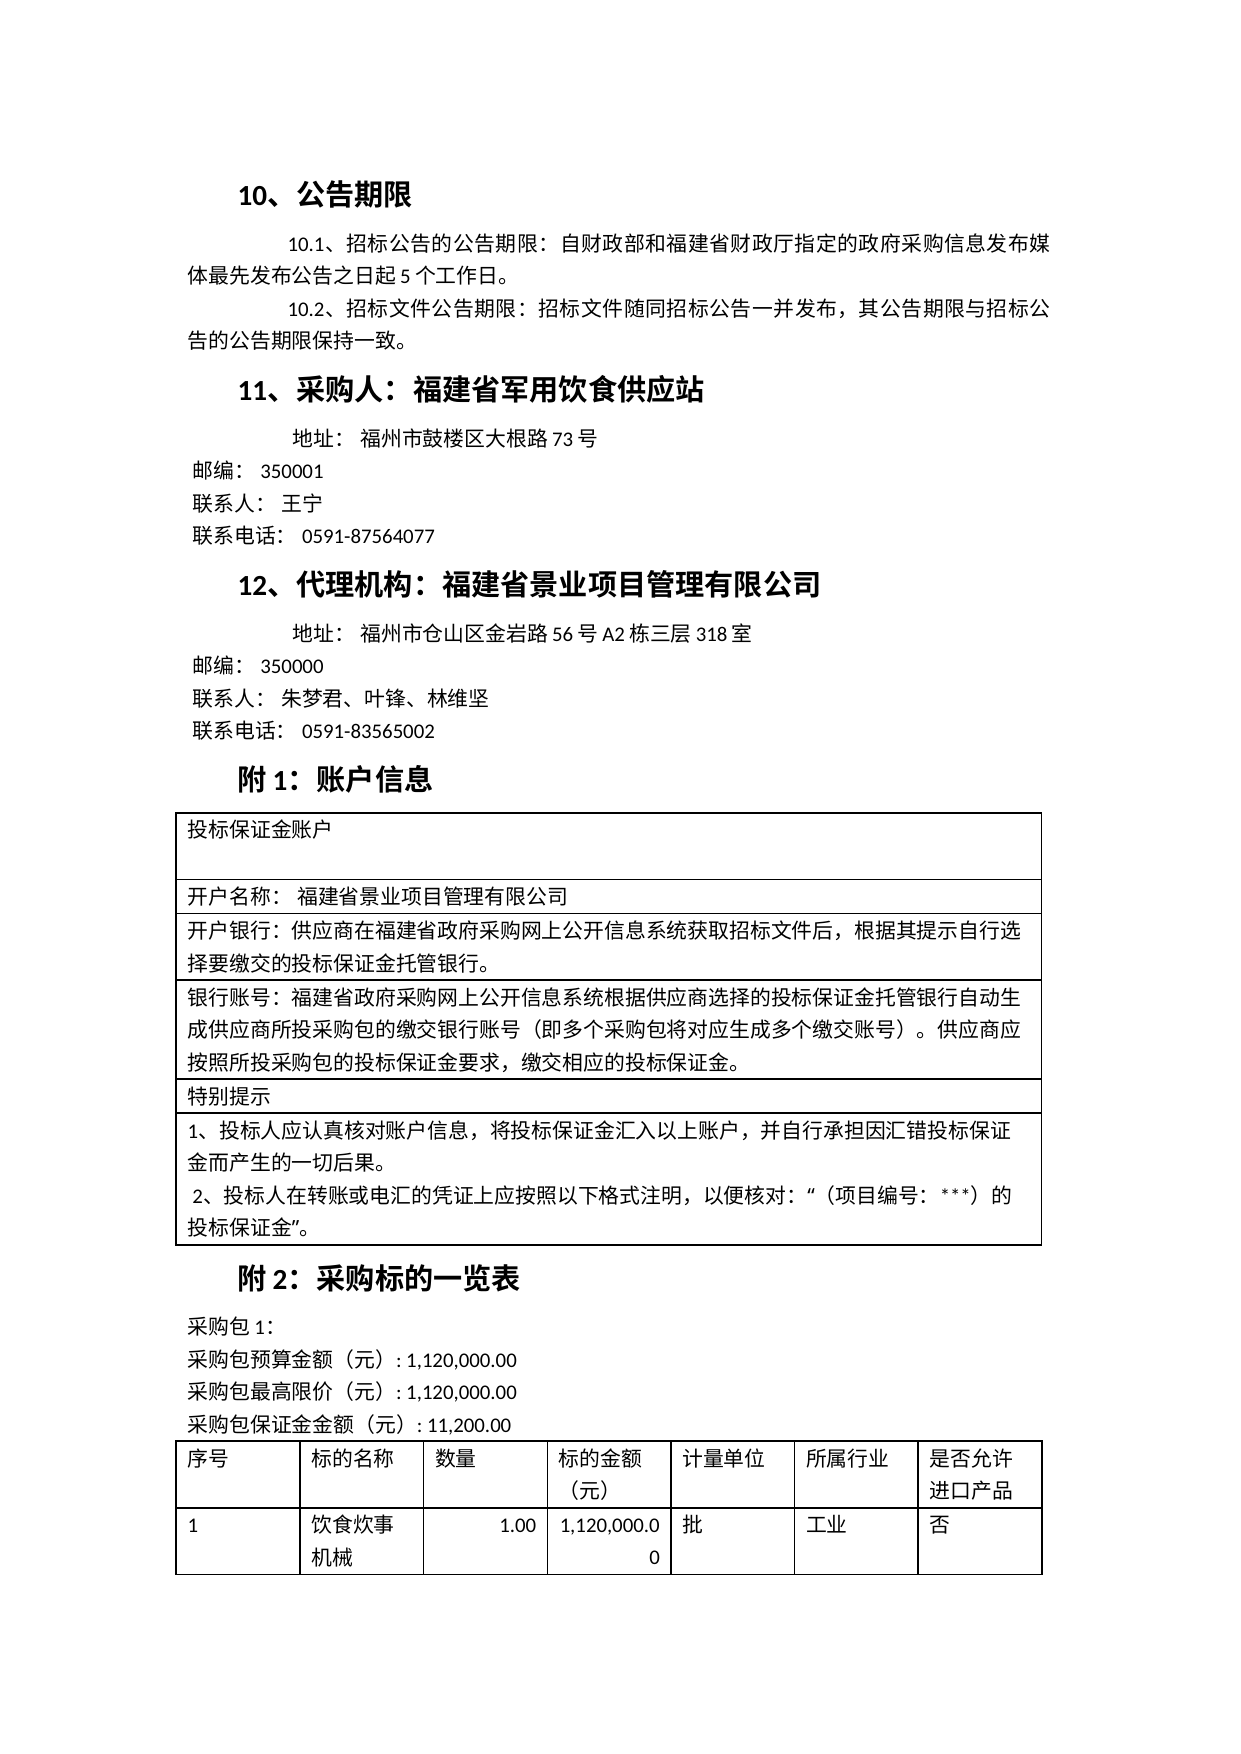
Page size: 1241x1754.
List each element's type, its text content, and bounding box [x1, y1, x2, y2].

table_header 是否允许进口产品 [919, 1442, 1041, 1507]
table_cell 工业 [795, 1509, 917, 1573]
text 采购包最高限价（元）: 1,120,000.00 [187, 1375, 1053, 1408]
text 附2：采购标的一览表 [187, 1245, 1053, 1310]
table_header 计量单位 [672, 1442, 794, 1507]
text 采购包1： [187, 1310, 1053, 1343]
text 10.2、招标文件公告期限：招标文件随同招标公告一并发布，其公告期限与招标公告的公告期限保持一致。 [187, 292, 1053, 357]
text 10.1、招标公告的公告期限：自财政部和福建省财政厅指定的政府采购信息发布媒体最先发布公告之日起5个工作日。 [187, 227, 1053, 292]
table_header 数量 [424, 1442, 547, 1507]
table_cell 1 [177, 1509, 299, 1573]
text 地址： 福州市鼓楼区大根路73号 [187, 422, 1053, 454]
text 采购包预算金额（元）: 1,120,000.00 [187, 1343, 1053, 1375]
table_cell 银行账号：福建省政府采购网上公开信息系统根据供应商选择的投标保证金托管银行自动生成供应商所投采购包的缴交银行账号（即多个采购包将对应生成多个缴交账号）。供应商应按照所投采购包的投标保证金要求，缴交相应的投标保证金。 [177, 981, 1041, 1078]
text 地址： 福州市仓山区金岩路56号A2栋三层318室 [187, 617, 1053, 649]
text 11、采购人：福建省军用饮食供应站 [187, 357, 1053, 422]
table_header 标的名称 [301, 1442, 423, 1507]
text 采购包保证金金额（元）: 11,200.00 [187, 1408, 1053, 1440]
table_header 序号 [177, 1442, 299, 1507]
text 联系人： 朱梦君、叶锋、林维坚 [187, 682, 1053, 714]
table_cell 开户银行：供应商在福建省政府采购网上公开信息系统获取招标文件后，根据其提示自行选择要缴交的投标保证金托管银行。 [177, 914, 1041, 979]
table_cell 1.00 [424, 1509, 547, 1573]
table_cell 批 [672, 1509, 794, 1573]
text 联系电话： 0591-87564077 [187, 519, 1053, 552]
table_cell 特别提示 [177, 1080, 1041, 1112]
table_cell 1、投标人应认真核对账户信息，将投标保证金汇入以上账户，并自行承担因汇错投标保证金而产生的一切后果。 2、投标人在转账或电汇的凭证上应按照以下格式注明，以便核对：“（项目编号：***）的投标保证金”。 [177, 1114, 1041, 1244]
text 附1：账户信息 [187, 747, 1053, 812]
table_header 投标保证金账户 [177, 814, 1041, 878]
table_cell 饮食炊事机械 [301, 1509, 423, 1573]
text 10、公告期限 [187, 162, 1053, 227]
table_header 所属行业 [795, 1442, 917, 1507]
text 联系人： 王宁 [187, 487, 1053, 519]
table_cell 否 [919, 1509, 1041, 1573]
text 联系电话： 0591-83565002 [187, 714, 1053, 747]
table_header 标的金额 （元） [548, 1442, 670, 1507]
text 邮编： 350001 [187, 454, 1053, 487]
text 邮编： 350000 [187, 649, 1053, 682]
table_cell 开户名称： 福建省景业项目管理有限公司 [177, 880, 1041, 913]
table_cell 1,120,000.00 [548, 1509, 670, 1573]
text 12、代理机构：福建省景业项目管理有限公司 [187, 552, 1053, 617]
